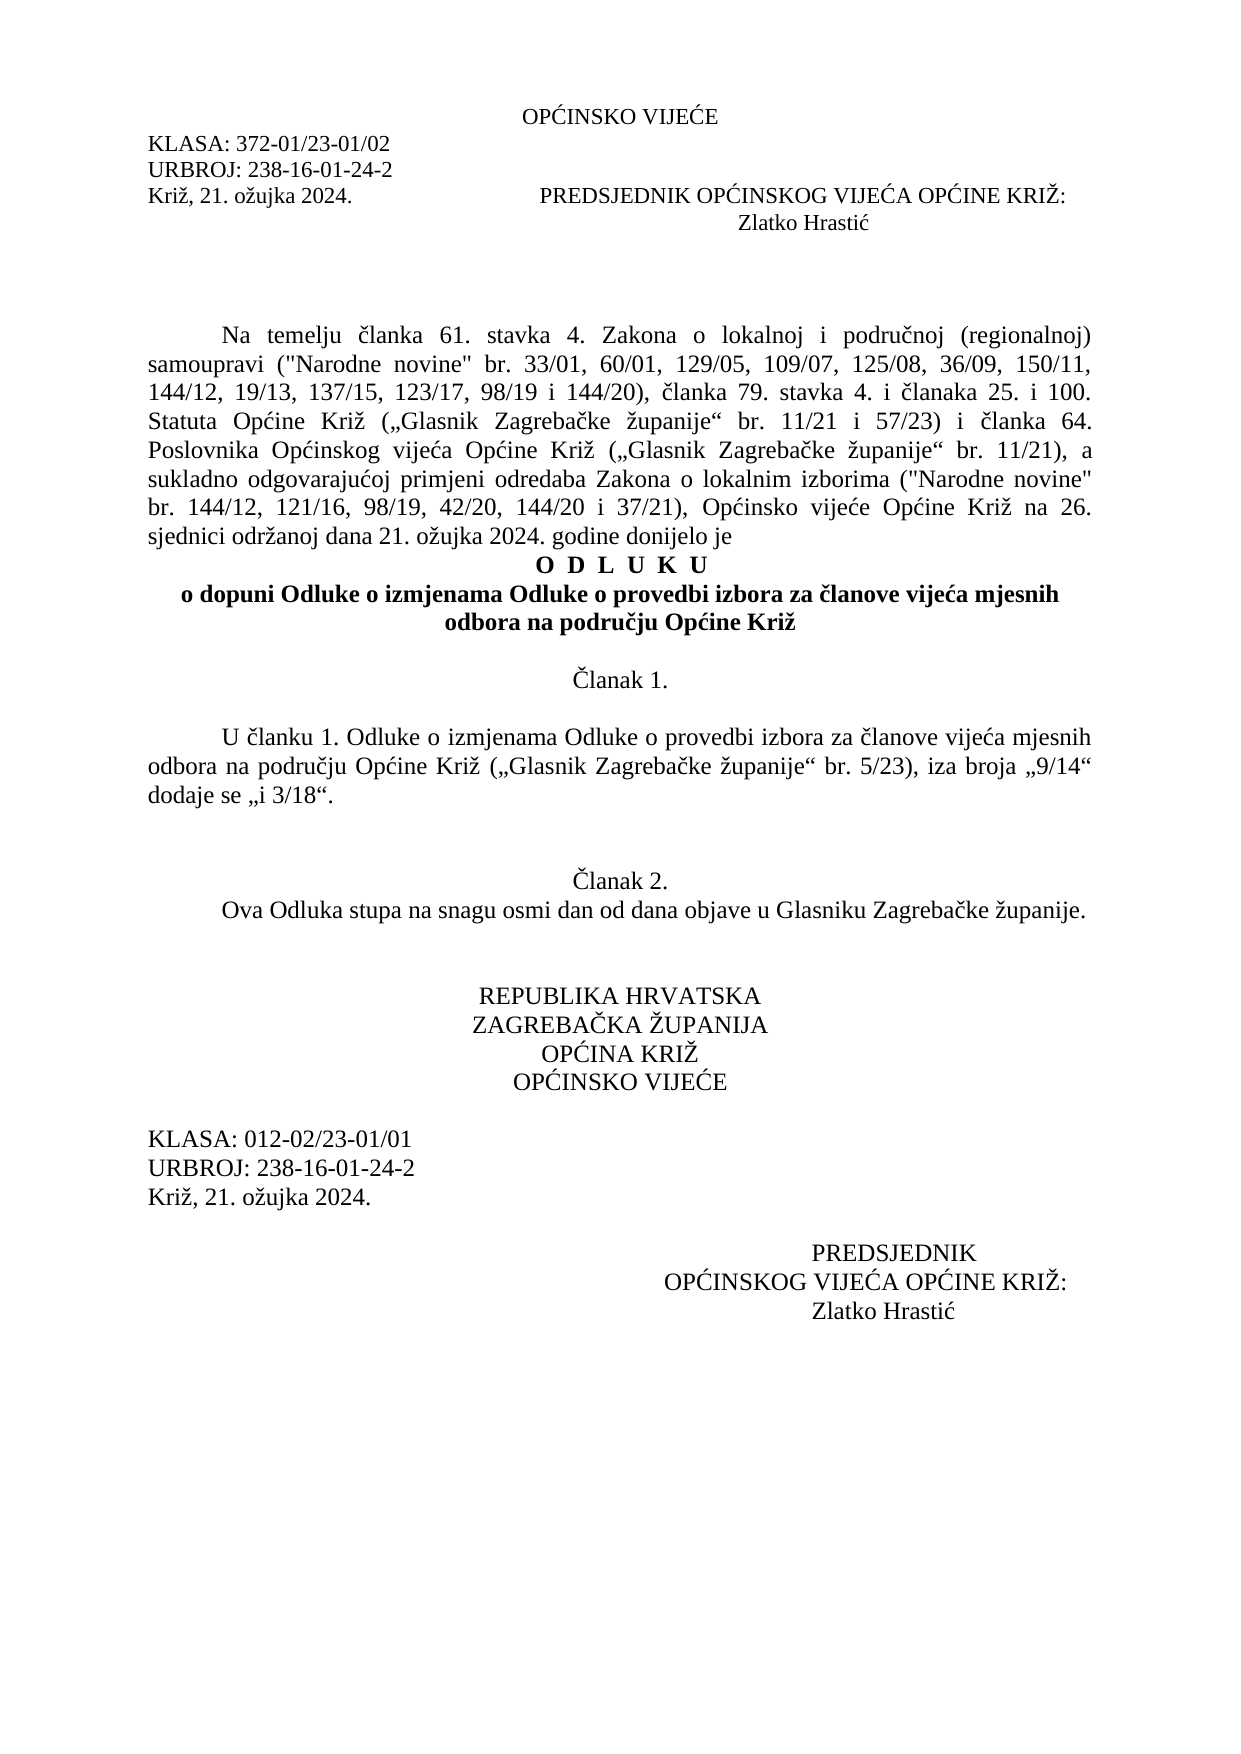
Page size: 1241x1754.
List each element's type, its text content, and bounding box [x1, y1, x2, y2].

text KLASA: 012-02/23-01/01 [148, 1124, 1092, 1153]
text U članku 1. Odluke o izmjenama Odluke o provedbi izbora za članove vijeća mjesnih odbora na području Općine Križ („Glasnik Zagrebačke županije“ br. 5/23), iza broja „9/14“ dodaje se „i 3/18“. [148, 722, 1092, 809]
text Križ, 21. ožujka 2024. [148, 1182, 1092, 1211]
text ZAGREBAČKA ŽUPANIJA [148, 1010, 1092, 1039]
text Zlatko Hrastić [664, 209, 1092, 235]
text OPĆINSKO VIJEĆE [148, 103, 1092, 130]
text Ova Odluka stupa na snagu osmi dan od dana objave u Glasniku Zagrebačke županije. [148, 895, 1092, 924]
text o dopuni Odluke o izmjenama Odluke o provedbi izbora za članove vijeća mjesnih odbora na području Općine Križ [148, 579, 1092, 636]
text OPĆINA KRIŽ [148, 1039, 1092, 1067]
text KLASA: 372-01/23-01/02 [148, 130, 1092, 156]
text REPUBLIKA HRVATSKA [148, 981, 1092, 1010]
text URBROJ: 238-16-01-24-2 [148, 156, 1092, 182]
text Članak 1. [148, 665, 1092, 694]
text OPĆINSKO VIJEĆE [148, 1067, 1092, 1096]
text OPĆINSKOG VIJEĆA OPĆINE KRIŽ: [590, 1267, 1092, 1296]
text Članak 2. [148, 866, 1092, 895]
text Zlatko Hrastić [148, 1296, 1092, 1325]
text URBROJ: 238-16-01-24-2 [148, 1153, 1092, 1182]
text PREDSJEDNIK [148, 1238, 1092, 1267]
text Križ, 21. ožujka 2024. PREDSJEDNIK OPĆINSKOG VIJEĆA OPĆINE KRIŽ: [148, 182, 1092, 209]
text O D L U K U [148, 550, 1092, 579]
text Na temelju članka 61. stavka 4. Zakona o lokalnoj i područnoj (regionalnoj) samoupravi ("Narodne novine" br. 33/01, 60/01, 129/05, 109/07, 125/08, 36/09, 150/11, 144/12, 19/13, 137/15, 123/17, 98/19 i 144/20), članka 79. stavka 4. i članaka 25. i 100. Statuta Općine Križ („Glasnik Zagrebačke županije“ br. 11/21 i 57/23) i članka 64. Poslovnika Općinskog vijeća Općine Križ („Glasnik Zagrebačke županije“ br. 11/21), a sukladno odgovarajućoj primjeni odredaba Zakona o lokalnim izborima ("Narodne novine" br. 144/12, 121/16, 98/19, 42/20, 144/20 i 37/21), Općinsko vijeće Općine Križ na 26. sjednici održanoj dana 21. ožujka 2024. godine donijelo je [148, 320, 1092, 550]
